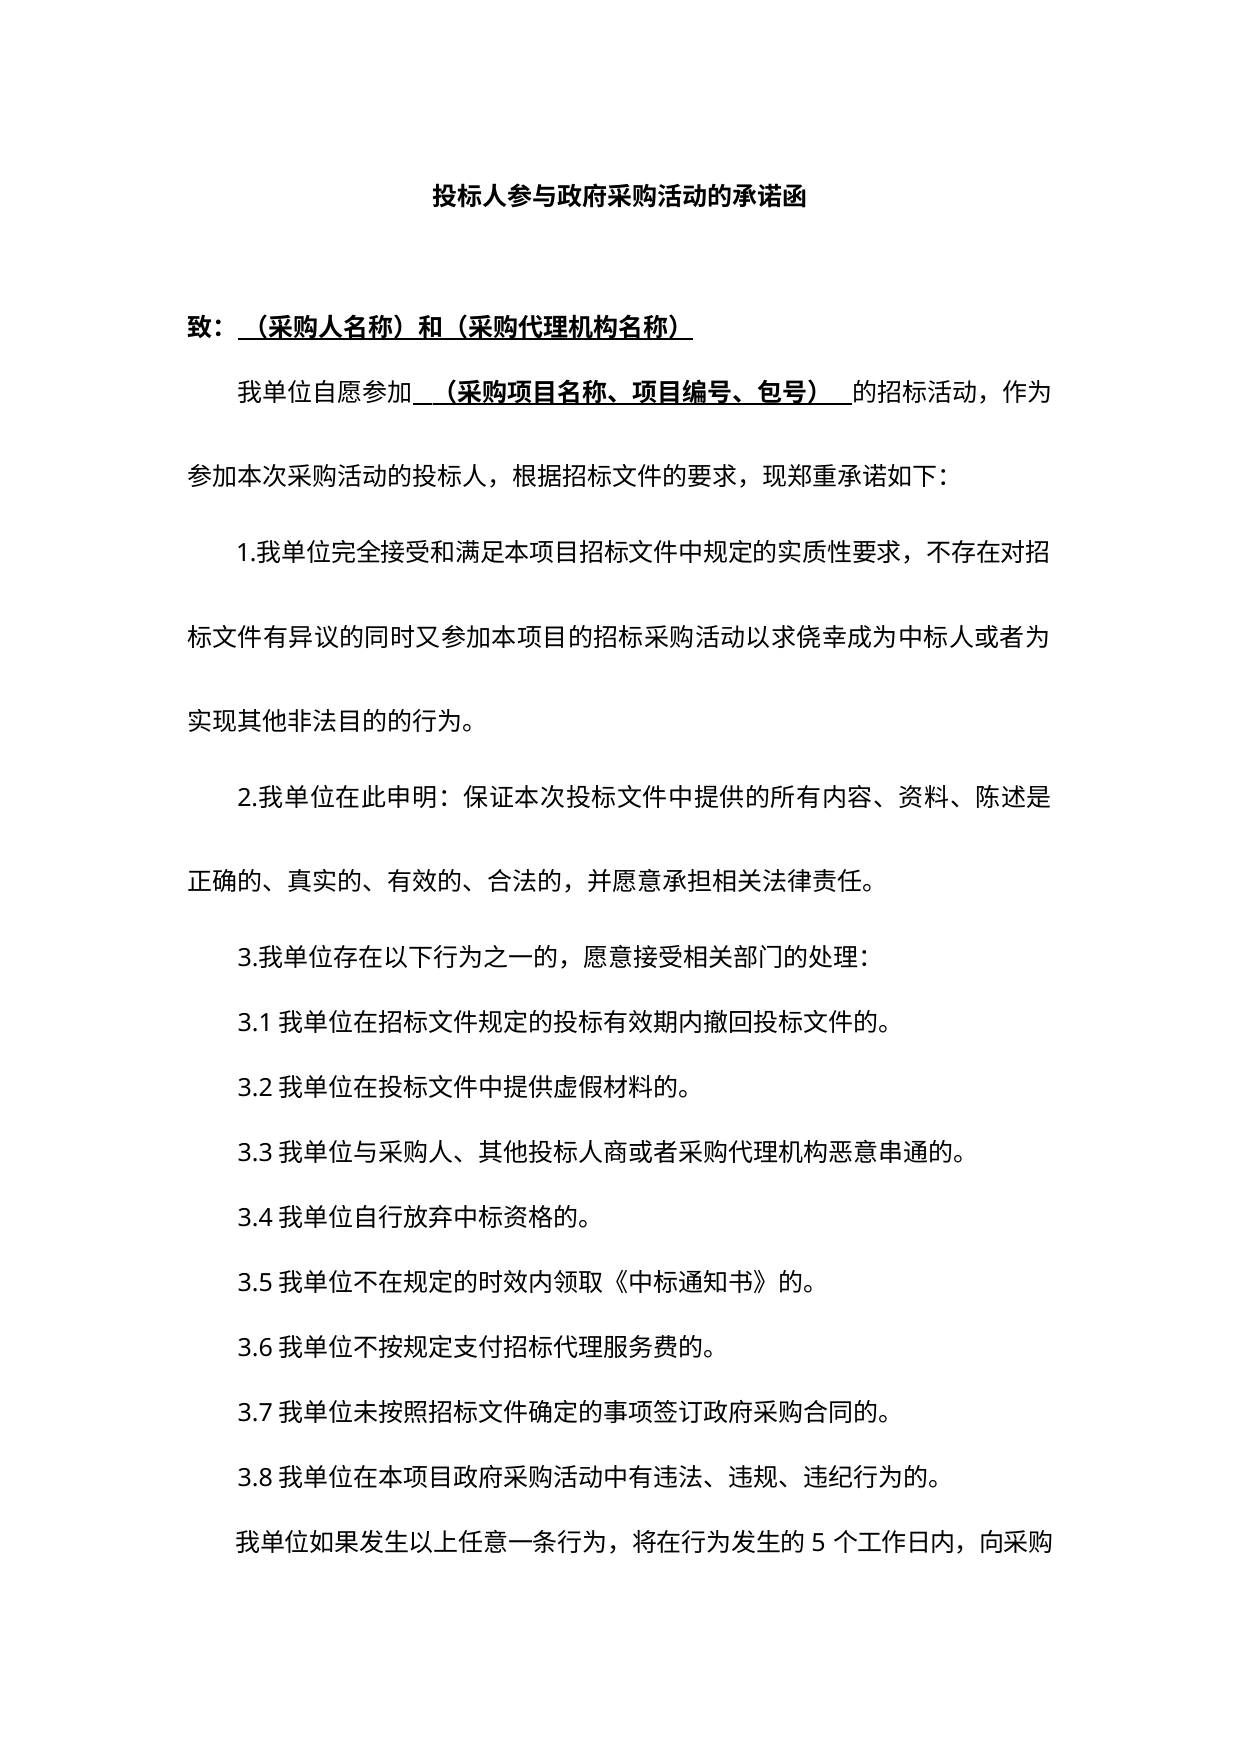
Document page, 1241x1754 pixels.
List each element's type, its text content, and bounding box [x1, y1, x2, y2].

text 我单位自愿参加 （采购项目名称、项目编号、包号） 的招标活动，作为参加本次采购活动的投标人，根据招标文件的要求，现郑重承诺如下： [187, 358, 1053, 507]
list 1.我单位完全接受和满足本项目招标文件中规定的实质性要求，不存在对招标文件有异议的同时又参加本项目的招标采购活动以求侥幸成为中标人或者为实现其他非法目的的行为。 [187, 518, 1053, 752]
list 3.4我单位自行放弃中标资格的。 [187, 1183, 1053, 1248]
text 致： （采购人名称）和（采购代理机构名称） [187, 293, 1053, 358]
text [187, 1508, 1053, 1573]
text 投标人参与政府采购活动的承诺函 [187, 162, 1053, 227]
list 3.6我单位不按规定支付招标代理服务费的。 [187, 1313, 1053, 1378]
list 3.1我单位在招标文件规定的投标有效期内撤回投标文件的。 [187, 988, 1053, 1053]
list 3.7我单位未按照招标文件确定的事项签订政府采购合同的。 [187, 1378, 1053, 1443]
list 3.3我单位与采购人、其他投标人商或者采购代理机构恶意串通的。 [187, 1118, 1053, 1183]
list 2.我单位在此申明：保证本次投标文件中提供的所有内容、资料、陈述是正确的、真实的、有效的、合法的，并愿意承担相关法律责任。 [187, 763, 1053, 912]
list 3.我单位存在以下行为之一的，愿意接受相关部门的处理： [187, 923, 1053, 988]
list 3.8我单位在本项目政府采购活动中有违法、违规、违纪行为的。 [187, 1443, 1053, 1508]
list 3.2我单位在投标文件中提供虚假材料的。 [187, 1053, 1053, 1118]
list 3.5我单位不在规定的时效内领取《中标通知书》的。 [187, 1248, 1053, 1313]
